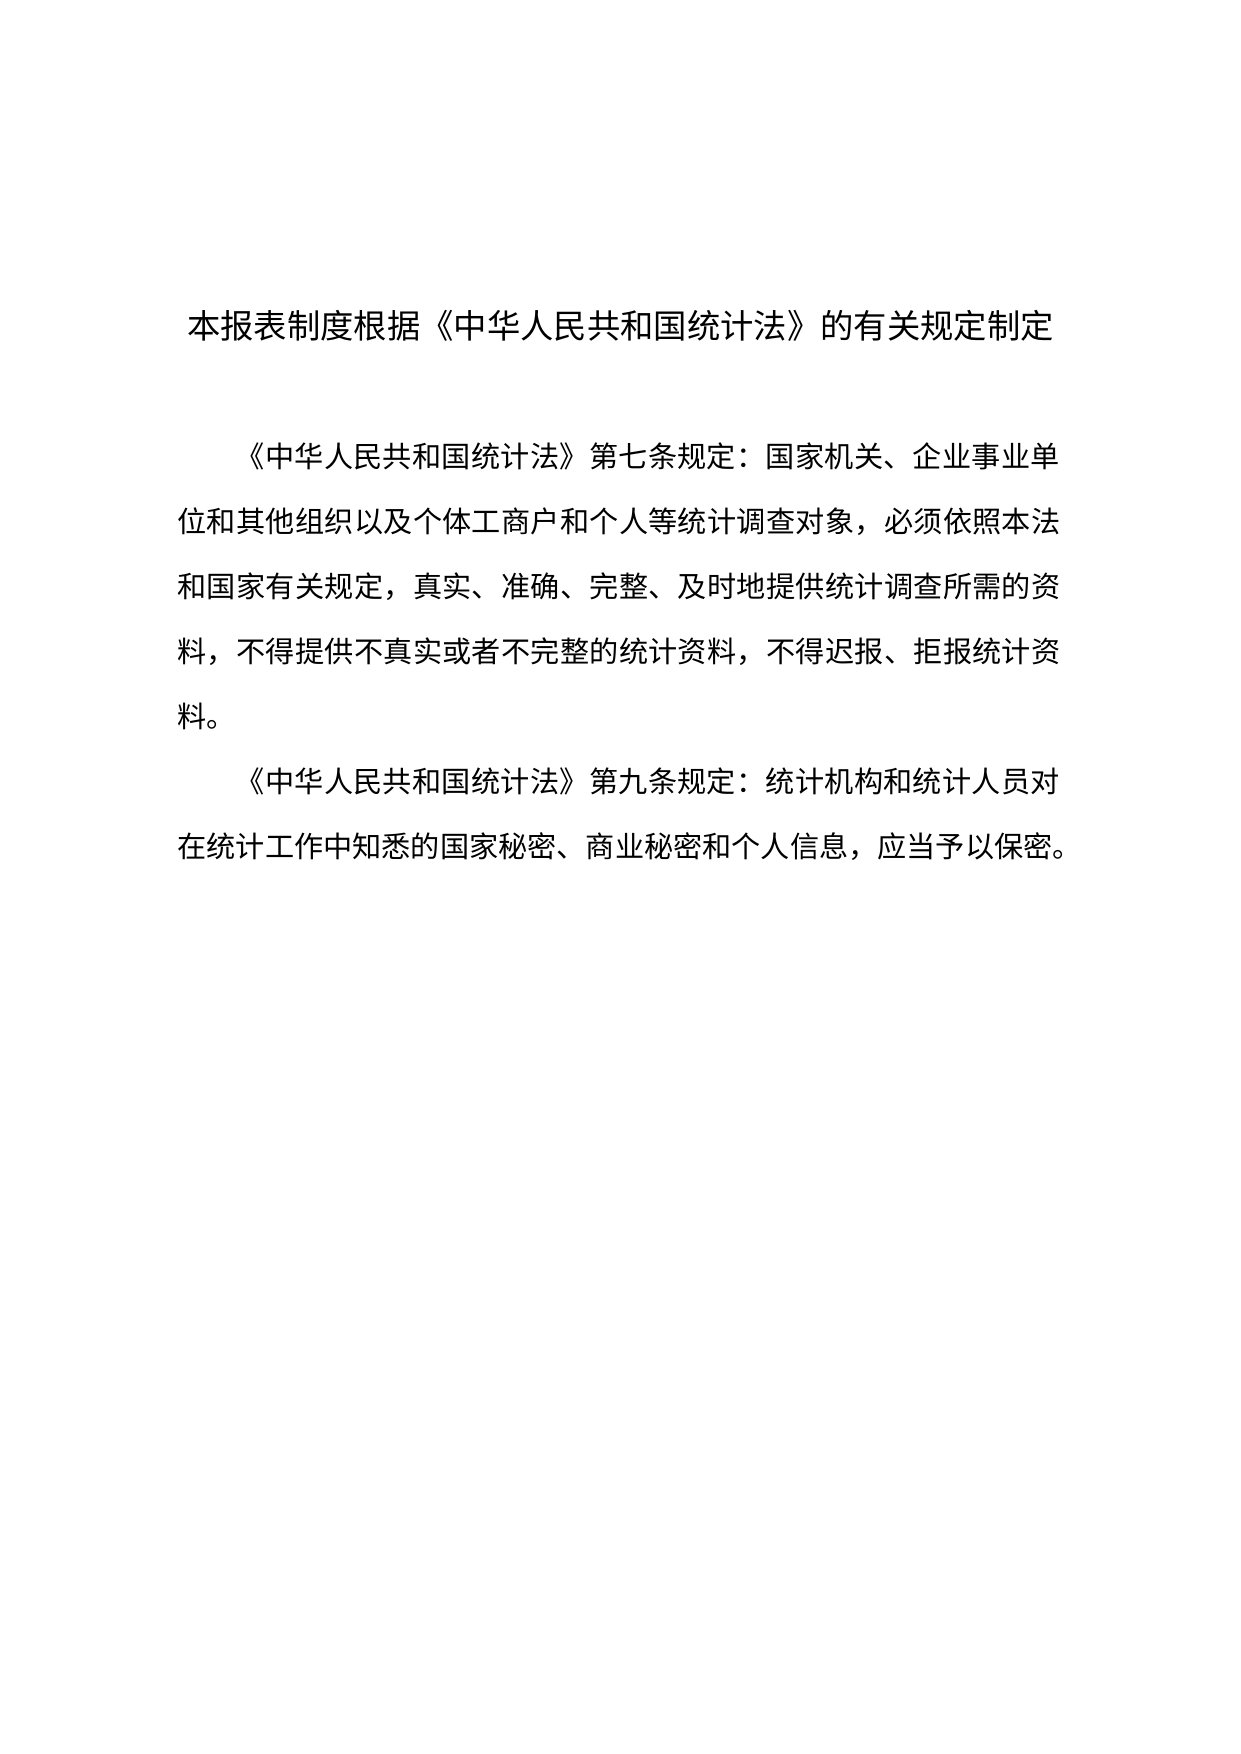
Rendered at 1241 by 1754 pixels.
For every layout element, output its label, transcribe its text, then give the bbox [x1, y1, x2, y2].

text 本报表制度根据《中华人民共和国统计法》的有关规定制定 [177, 292, 1063, 357]
text 《中华人民共和国统计法》第九条规定：统计机构和统计人员对在统计工作中知悉的国家秘密、商业秘密和个人信息，应当予以保密。 [177, 747, 1063, 877]
text 《中华人民共和国统计法》第七条规定：国家机关、企业事业单位和其他组织以及个体工商户和个人等统计调查对象，必须依照本法和国家有关规定，真实、准确、完整、及时地提供统计调查所需的资料，不得提供不真实或者不完整的统计资料，不得迟报、拒报统计资料。 [177, 422, 1063, 747]
